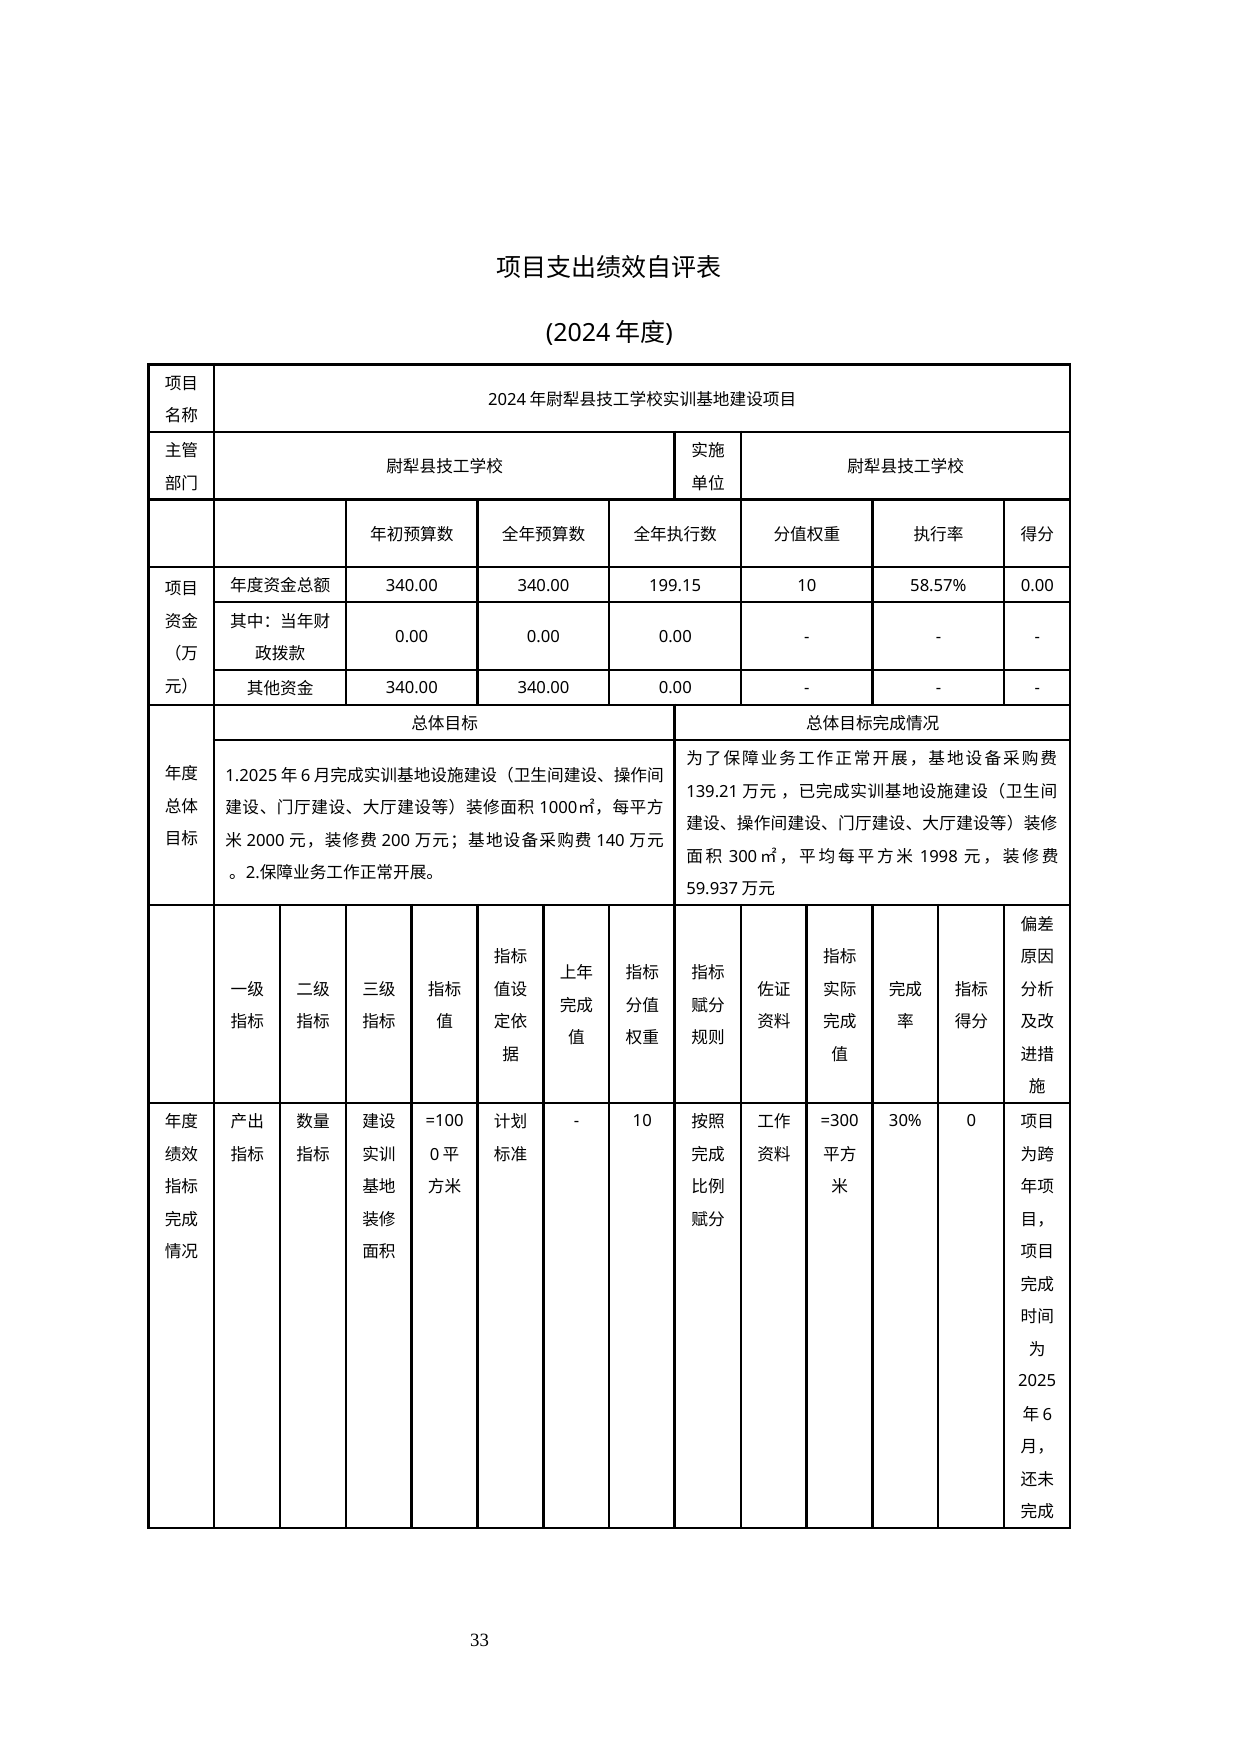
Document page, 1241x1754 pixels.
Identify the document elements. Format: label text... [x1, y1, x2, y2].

table_header 项目支出绩效自评表 [148, 233, 1070, 298]
table_cell 完成率 [874, 906, 937, 1101]
table_cell 其中：当年财政拨款 [215, 603, 345, 668]
table_cell 10 [742, 568, 871, 601]
table_cell 计划标准 [479, 1104, 542, 1526]
table_cell 总体目标完成情况 [676, 706, 1069, 739]
table_cell [215, 501, 345, 566]
table_cell =1000平方米 [413, 1104, 476, 1526]
table_cell 340.00 [479, 671, 608, 703]
table_cell 年初预算数 [347, 501, 476, 566]
table_cell 10 [610, 1104, 673, 1526]
table_cell 主管部门 [150, 433, 213, 498]
table_cell [150, 906, 213, 1101]
table_cell 产出指标 [215, 1104, 279, 1526]
table_cell 尉犁县技工学校 [742, 433, 1069, 498]
table_cell 2024年尉犁县技工学校实训基地建设项目 [215, 366, 1069, 431]
table_cell (2024年度) [148, 298, 1070, 363]
table_cell 199.15 [610, 568, 740, 601]
table_cell =300平方米 [808, 1104, 871, 1526]
table_cell 年度资金总额 [215, 568, 345, 601]
table_cell 指标值设定依据 [479, 906, 542, 1101]
table_cell 指标得分 [939, 906, 1003, 1101]
table_cell 年度绩效指标完成情况 [150, 1104, 213, 1526]
table_cell 二级指标 [281, 906, 345, 1101]
table_cell 1.2025年6月完成实训基地设施建设（卫生间建设、操作间建设、门厅建设、大厅建设等）装修面积1000㎡，每平方米2000元，装修费200万元；基地设备采购费140万元 。2.保障业务工作正常开展。 [215, 741, 673, 904]
table_cell 0 [939, 1104, 1003, 1526]
table_cell 30% [874, 1104, 937, 1526]
table_cell 0.00 [610, 671, 740, 703]
table_cell 得分 [1005, 501, 1069, 566]
table_cell 项目名称 [150, 366, 213, 431]
table_cell 项目为跨年项目，项目完成时间为2025年6月，还未完成 [1005, 1104, 1069, 1526]
table_cell 全年执行数 [610, 501, 740, 566]
table_cell 0.00 [610, 603, 740, 668]
table_cell - [742, 671, 871, 703]
table_cell 工作资料 [742, 1104, 805, 1526]
table_cell 数量指标 [281, 1104, 345, 1526]
table_cell 执行率 [874, 501, 1003, 566]
table_cell 指标赋分规则 [676, 906, 740, 1101]
table_cell 0.00 [347, 603, 476, 668]
table_cell - [1005, 671, 1069, 703]
table_cell 340.00 [347, 568, 476, 601]
table_cell 指标实际完成值 [808, 906, 871, 1101]
table_cell - [742, 603, 871, 668]
table_cell 偏差原因分析及改进措施 [1005, 906, 1069, 1101]
table_cell - [874, 603, 1003, 668]
table_cell [150, 501, 213, 566]
table_cell 0.00 [479, 603, 608, 668]
table_cell 实施单位 [676, 433, 740, 498]
table_cell 上年完成值 [545, 906, 608, 1101]
table_cell 全年预算数 [479, 501, 608, 566]
table_cell 建设实训基地装修面积 [347, 1104, 410, 1526]
table_cell 一级指标 [215, 906, 279, 1101]
table_cell - [545, 1104, 608, 1526]
table_cell 指标分值权重 [610, 906, 673, 1101]
table_cell 分值权重 [742, 501, 871, 566]
table_cell - [1005, 603, 1069, 668]
table_cell 为了保障业务工作正常开展，基地设备采购费139.21万元 ，已完成实训基地设施建设（卫生间建设、操作间建设、门厅建设、大厅建设等）装修面积300㎡，平均每平方米1998元，装修费59.937万元 [676, 741, 1069, 904]
table_cell 按照完成比例赋分 [676, 1104, 740, 1526]
table_cell 340.00 [347, 671, 476, 703]
table_cell 年度总体目标 [150, 706, 213, 904]
table_cell 三级指标 [347, 906, 410, 1101]
table_cell 总体目标 [215, 706, 673, 739]
table_cell 佐证资料 [742, 906, 805, 1101]
table_cell - [874, 671, 1003, 703]
table_cell 58.57% [874, 568, 1003, 601]
table_cell 0.00 [1005, 568, 1069, 601]
table_cell 项目资金 （万元） [150, 568, 213, 703]
table_cell 尉犁县技工学校 [215, 433, 673, 498]
table_cell 340.00 [479, 568, 608, 601]
table_cell 指标值 [413, 906, 476, 1101]
table_cell 其他资金 [215, 671, 345, 703]
